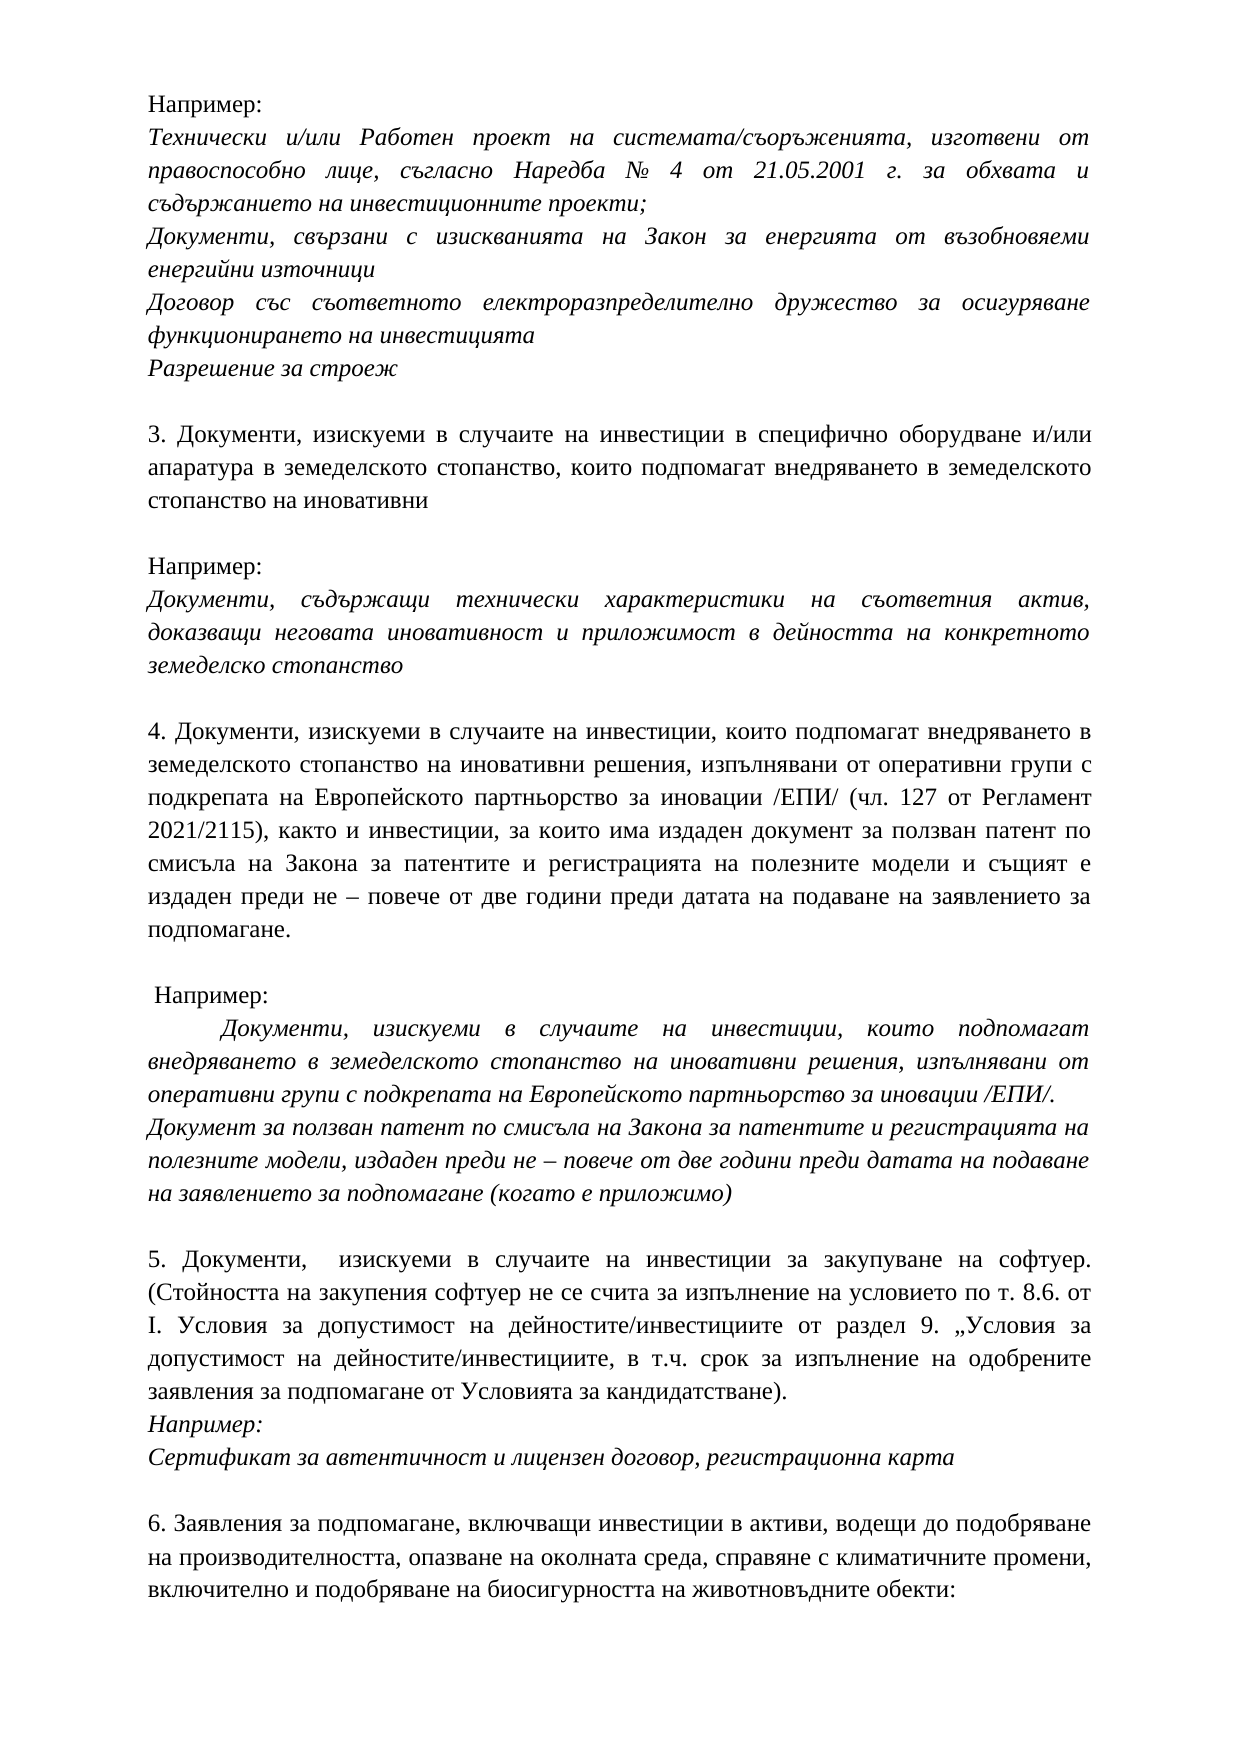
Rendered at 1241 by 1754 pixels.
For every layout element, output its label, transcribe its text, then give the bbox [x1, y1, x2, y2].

text Технически и/или Работен проект на системата/съоръженията, изготвени от правоспособно лице, съгласно Наредба № 4 от 21.05.2001 г. за обхвата и съдържанието на инвестиционните проекти; [148, 122, 1093, 216]
text Например: [148, 1409, 1093, 1438]
text Документ за ползван патент по смисъла на Закона за патентите и регистрацията на полезните модели, издаден преди не – повече от две години преди датата на подаване на заявлението за подпомагане (когато е приложимо) [148, 1112, 1093, 1207]
text Например: [148, 89, 1093, 117]
text Документи, изискуеми в случаите на инвестиции, които подпомагат внедряването в земеделското стопанство на иновативни решения, изпълнявани от оперативни групи с подкрепата на Европейското партньорство за иновации /ЕПИ/. [148, 1013, 1093, 1108]
text Сертификат за автентичност и лицензен договор, регистрационна карта [148, 1442, 1093, 1471]
text 5. Документи, изискуеми в случаите на инвестиции за закупуване на софтуер. (Стойността на закупения софтуер не се счита за изпълнение на условието по т. 8.6. от I. Условия за допустимост на дейностите/инвестициите от раздел 9. „Условия за допустимост на дейностите/инвестициите, в т.ч. срок за изпълнение на одобрените заявления за подпомагане от Условията за кандидатстване). [148, 1244, 1093, 1405]
text Договор със съответното електроразпределително дружество за осигуряване функционирането на инвестицията [148, 287, 1093, 348]
text Разрешение за строеж [148, 353, 1093, 382]
text 6. Заявления за подпомагане, включващи инвестиции в активи, водещи до подобряване на производителността, опазване на околната среда, справяне с климатичните промени, включително и подобряване на биосигурността на животновъдните обекти: [148, 1508, 1093, 1603]
text 3. Документи, изискуеми в случаите на инвестиции в специфично оборудване и/или апаратура в земеделското стопанство, които подпомагат внедряването в земеделското стопанство на иновативни [148, 419, 1093, 514]
text Например: [148, 980, 1093, 1009]
text Например: [148, 551, 1093, 580]
text Документи, свързани с изискванията на Закон за енергията от възобновяеми енергийни източници [148, 221, 1093, 282]
text Документи, съдържащи технически характеристики на съответния актив, доказващи неговата иновативност и приложимост в дейността на конкретното земеделско стопанство [148, 584, 1093, 679]
text 4. Документи, изискуеми в случаите на инвестиции, които подпомагат внедряването в земеделското стопанство на иновативни решения, изпълнявани от оперативни групи с подкрепата на Европейското партньорство за иновации /ЕПИ/ (чл. 127 от Регламент 2021/2115), както и инвестиции, за които има издаден документ за ползван патент по смисъла на Закона за патентите и регистрацията на полезните модели и същият е издаден преди не – повече от две години преди датата на подаване на заявлението за подпомагане. [148, 716, 1093, 943]
